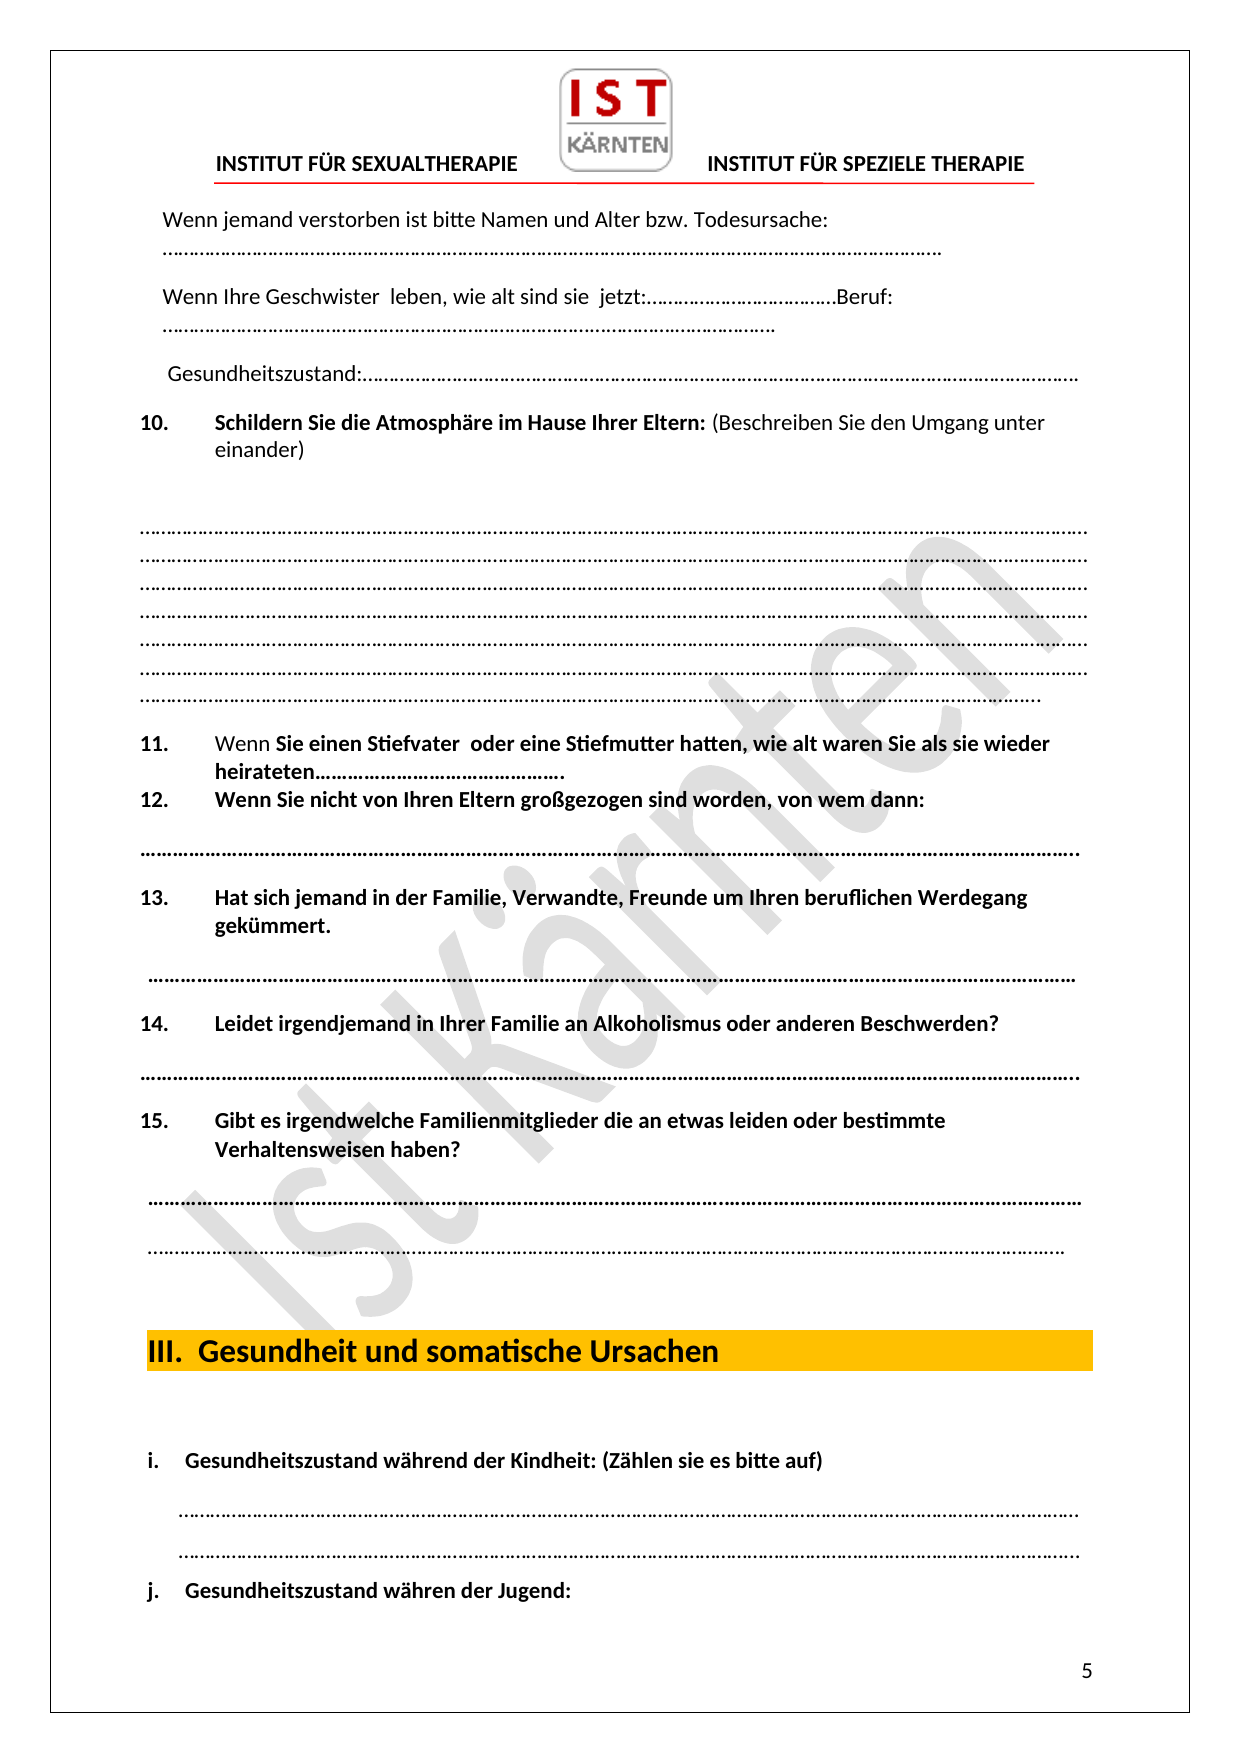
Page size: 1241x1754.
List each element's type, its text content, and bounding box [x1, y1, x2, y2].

picture [559, 53, 676, 172]
text …………………………………………………………………………………………….………………………………………………………… [147, 1183, 1093, 1212]
text ….………………………………………………………………………………………………………………………………………………….…. [147, 1232, 1093, 1260]
text ……………………………………………………………………………………………………………………………………………………… [147, 1495, 1093, 1523]
list Schildern Sie die Atmosphäre im Hause Ihrer Eltern: (Beschreiben Sie den Umgang unter einander) [139, 408, 1093, 464]
text ……………………………………………………………………………………………………………………………………………………... [147, 1536, 1093, 1564]
list Leidet irgendjemand in Ihrer Familie an Alkoholismus oder anderen Beschwerden? [139, 1009, 1093, 1037]
text ……………………………………………………………………………………………………………………………………………………………………………………………………………………………………………………………………………………………………………………………………………………………………………………………………………………………………………………………………………………………………………………………………………………………………………………………………………………………………………………………………………………………………………………………………………………………………………………………………………………………………………………………………………………………………………………………………………………………………………………………………………………………………………………………………………………………………………………………………………………... [139, 484, 1093, 709]
list Gesundheitszustand währen der Jugend: [147, 1576, 1093, 1604]
text Gesundheitszustand:………………………………………………………………………………………………………………………. [162, 359, 1093, 387]
text Wenn jemand verstorben ist bitte Namen und Alter bzw. Todesursache:…………………………………………………………………………………………………………………………………. [162, 205, 1093, 261]
list Hat sich jemand in der Familie, Verwandte, Freunde um Ihren beruflichen Werdegang gekümmert. [139, 883, 1093, 939]
list Gesundheitszustand während der Kindheit: (Zählen sie es bitte auf) [147, 1447, 1093, 1474]
list Gibt es irgendwelche Familienmitglieder die an etwas leiden oder bestimmte Verhaltensweisen haben? [139, 1107, 1093, 1163]
text ……………………………………………………………………………………………………………………………………………………….. [139, 1058, 1093, 1086]
list Wenn Sie einen Stiefvater oder eine Stiefmutter hatten, wie alt waren Sie als sie wieder heirateten………………………………………. [139, 729, 1093, 786]
text Wenn Ihre Geschwister leben, wie alt sind sie jetzt:………………………………Beruf:………………………………………………………………………...………….………………. [162, 282, 1093, 338]
list III. Gesundheit und somatische Ursachen [147, 1330, 1093, 1371]
text ……………………………………………………………………………………………………………………………………………………… [147, 960, 1093, 988]
text ……………………………………………………………………………………………………………………………………………………….. [139, 834, 1093, 862]
list Wenn Sie nicht von Ihren Eltern großgezogen sind worden, von wem dann: [139, 786, 1093, 813]
